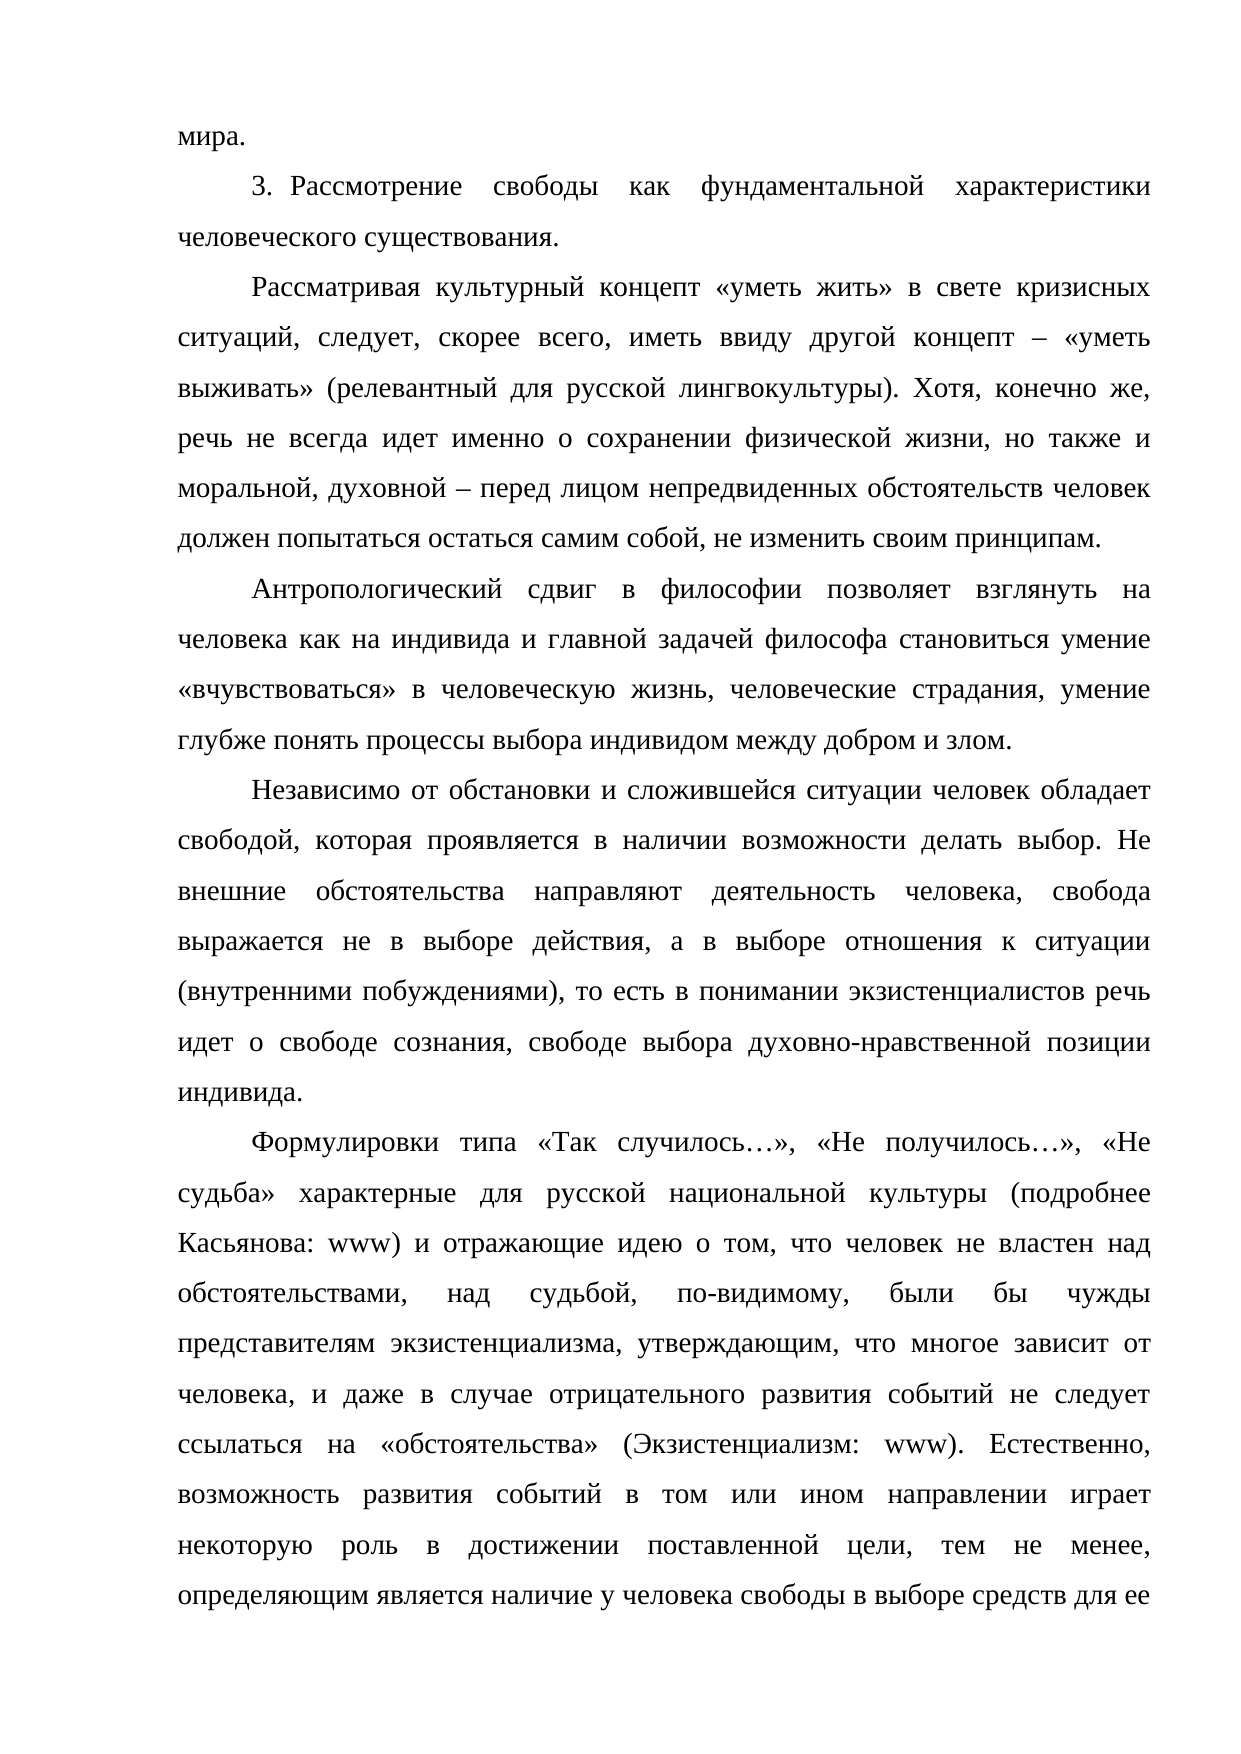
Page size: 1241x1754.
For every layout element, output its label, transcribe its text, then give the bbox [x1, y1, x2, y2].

text Рассматривая культурный концепт «уметь жить» в свете кризисных ситуаций, следует, скорее всего, иметь ввиду другой концепт – «уметь выживать» (релевантный для русской лингвокультуры). Хотя, конечно же, речь не всегда идет именно о сохранении физической жизни, но также и моральной, духовной – перед лицом непредвиденных обстоятельств человек должен попытаться остаться самим собой, не изменить своим принципам. [177, 269, 1152, 554]
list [177, 118, 1152, 152]
text Независимо от обстановки и сложившейся ситуации человек обладает свободой, которая проявляется в наличии возможности делать выбор. Не внешние обстоятельства направляют деятельность человека, свобода выражается не в выборе действия, а в выборе отношения к ситуации (внутренними побуждениями), то есть в понимании экзистенциалистов речь идет о свободе сознания, свободе выбора духовно-нравственной позиции индивида. [177, 772, 1152, 1108]
list Рассмотрение свободы как фундаментальной характеристики человеческого существования. [177, 168, 1152, 252]
text Антропологический сдвиг в философии позволяет взглянуть на человека как на индивида и главной задачей философа становиться умение «вчувствоваться» в человеческую жизнь, человеческие страдания, умение глубже понять процессы выбора индивидом между добром и злом. [177, 571, 1152, 755]
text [177, 1124, 1152, 1611]
